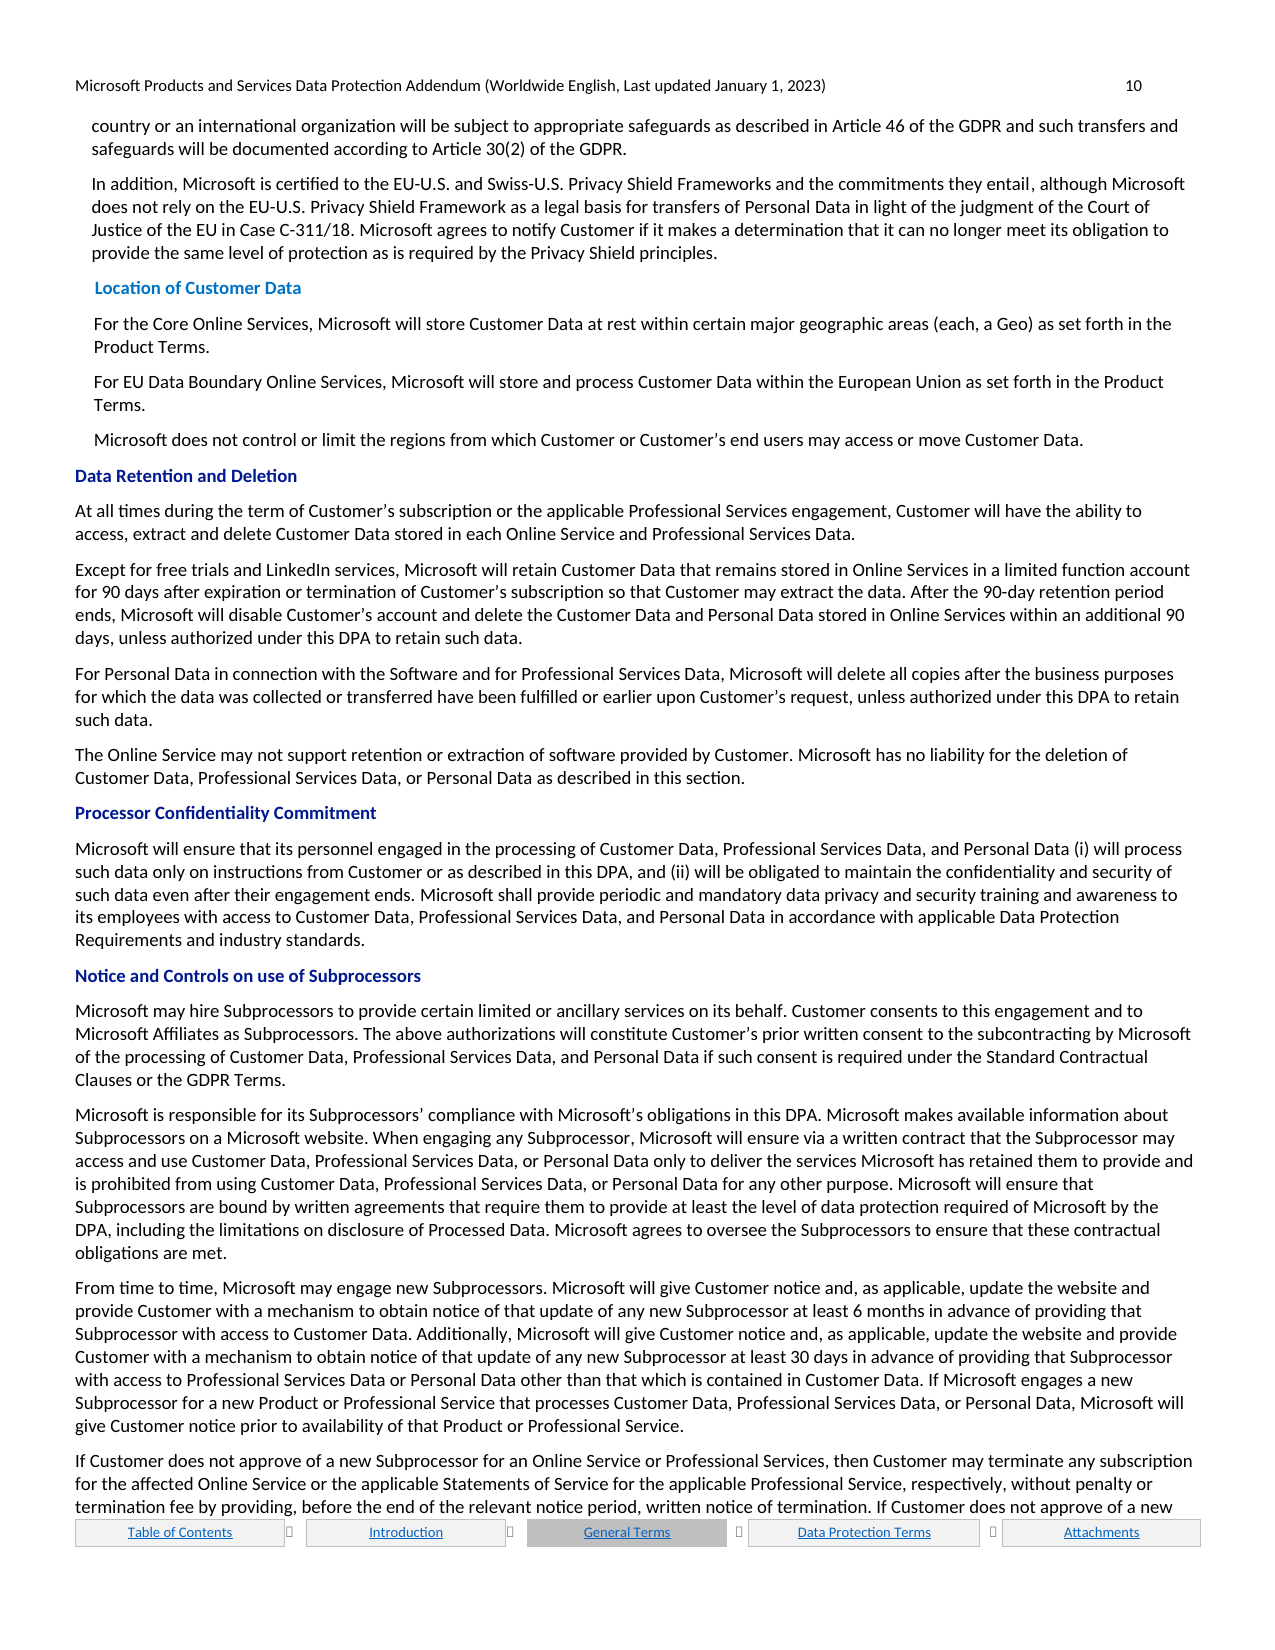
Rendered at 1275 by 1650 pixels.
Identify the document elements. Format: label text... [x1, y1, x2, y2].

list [91, 114, 1200, 160]
list For the Core Online Services, Microsoft will store Customer Data at rest within certain major geographic areas (each, a Geo) as set forth in the Product Terms. [94, 312, 1200, 358]
list In addition, Microsoft is certified to the EU-U.S. and Swiss-U.S. Privacy Shield Frameworks and the commitments they entail, although Microsoft does not rely on the EU-U.S. Privacy Shield Framework as a legal basis for transfers of Personal Data in light of the judgment of the Court of Justice of the EU in Case C-311/18. Microsoft agrees to notify Customer if it makes a determination that it can no longer meet its obligation to provide the same level of protection as is required by the Privacy Shield principles. [91, 172, 1200, 264]
subtitle Processor Confidentiality Commitment [75, 802, 1200, 824]
subtitle Notice and Controls on use of Subprocessors [75, 964, 1200, 987]
list Location of Customer Data [94, 277, 1200, 299]
list For Personal Data in connection with the Software and for Professional Services Data, Microsoft will delete all copies after the business purposes for which the data was collected or transferred have been fulfilled or earlier upon Customer’s request, unless authorized under this DPA to retain such data. [75, 662, 1200, 731]
list Microsoft is responsible for its Subprocessors’ compliance with Microsoft’s obligations in this DPA. Microsoft makes available information about Subprocessors on a Microsoft website. When engaging any Subprocessor, Microsoft will ensure via a written contract that the Subprocessor may access and use Customer Data, Professional Services Data, or Personal Data only to deliver the services Microsoft has retained them to provide and is prohibited from using Customer Data, Professional Services Data, or Personal Data for any other purpose. Microsoft will ensure that Subprocessors are bound by written agreements that require them to provide at least the level of data protection required of Microsoft by the DPA, including the limitations on disclosure of Processed Data. Microsoft agrees to oversee the Subprocessors to ensure that these contractual obligations are met. [75, 1104, 1200, 1264]
list From time to time, Microsoft may engage new Subprocessors. Microsoft will give Customer notice and, as applicable, update the website and provide Customer with a mechanism to obtain notice of that update of any new Subprocessor at least 6 months in advance of providing that Subprocessor with access to Customer Data. Additionally, Microsoft will give Customer notice and, as applicable, update the website and provide Customer with a mechanism to obtain notice of that update of any new Subprocessor at least 30 days in advance of providing that Subprocessor with access to Professional Services Data or Personal Data other than that which is contained in Customer Data. If Microsoft engages a new Subprocessor for a new Product or Professional Service that processes Customer Data, Professional Services Data, or Personal Data, Microsoft will give Customer notice prior to availability of that Product or Professional Service. [75, 1277, 1200, 1437]
subtitle Data Retention and Deletion [75, 464, 1200, 487]
list Except for free trials and LinkedIn services, Microsoft will retain Customer Data that remains stored in Online Services in a limited function account for 90 days after expiration or termination of Customer’s subscription so that Customer may extract the data. After the 90-day retention period ends, Microsoft will disable Customer’s account and delete the Customer Data and Personal Data stored in Online Services within an additional 90 days, unless authorized under this DPA to retain such data. [75, 558, 1200, 649]
list At all times during the term of Customer’s subscription or the applicable Professional Services engagement, Customer will have the ability to access, extract and delete Customer Data stored in each Online Service and Professional Services Data. [75, 499, 1200, 545]
list Microsoft may hire Subprocessors to provide certain limited or ancillary services on its behalf. Customer consents to this engagement and to Microsoft Affiliates as Subprocessors. The above authorizations will constitute Customer’s prior written consent to the subcontracting by Microsoft of the processing of Customer Data, Professional Services Data, and Personal Data if such consent is required under the Standard Contractual Clauses or the GDPR Terms. [75, 999, 1200, 1091]
list Microsoft will ensure that its personnel engaged in the processing of Customer Data, Professional Services Data, and Personal Data (i) will process such data only on instructions from Customer or as described in this DPA, and (ii) will be obligated to maintain the confidentiality and security of such data even after their engagement ends. Microsoft shall provide periodic and mandatory data privacy and security training and awareness to its employees with access to Customer Data, Professional Services Data, and Personal Data in accordance with applicable Data Protection Requirements and industry standards. [75, 837, 1200, 952]
list Microsoft does not control or limit the regions from which Customer or Customer’s end users may access or move Customer Data. [94, 429, 1200, 452]
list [75, 1449, 1200, 1518]
list For EU Data Boundary Online Services, Microsoft will store and process Customer Data within the European Union as set forth in the Product Terms. [94, 370, 1200, 416]
list The Online Service may not support retention or extraction of software provided by Customer. Microsoft has no liability for the deletion of Customer Data, Professional Services Data, or Personal Data as described in this section. [75, 743, 1200, 789]
